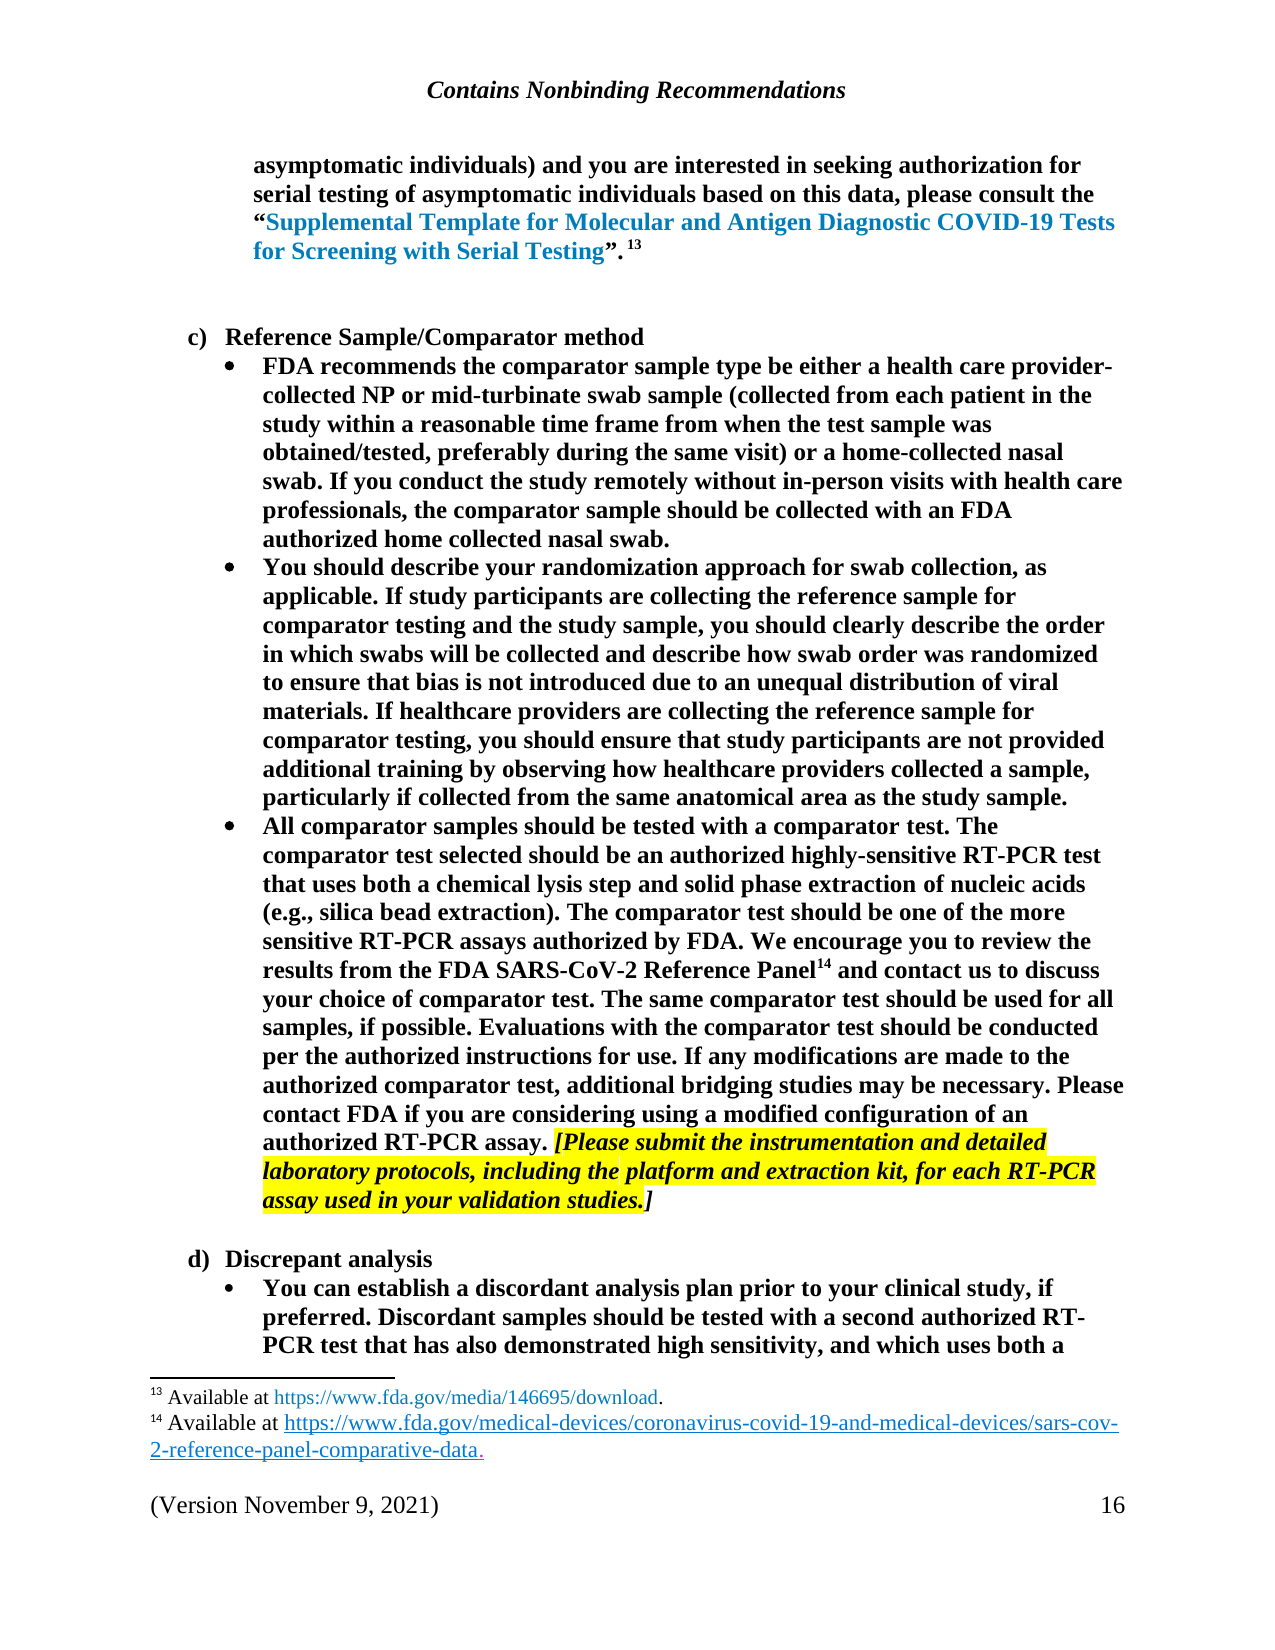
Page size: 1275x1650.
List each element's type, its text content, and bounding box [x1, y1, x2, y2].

list Discrepant analysis [187, 1244, 1125, 1273]
list FDA recommends the comparator sample type be either a health care provider-collected NP or mid-turbinate swab sample (collected from each patient in the study within a reasonable time frame from when the test sample was obtained/tested, preferably during the same visit) or a home-collected nasal swab. If you conduct the study remotely without in-person visits with health care professionals, the comparator sample should be collected with an FDA authorized home collected nasal swab. [225, 351, 1125, 552]
list All comparator samples should be tested with a comparator test. The comparator test selected should be an authorized highly-sensitive RT-PCR test that uses both a chemical lysis step and solid phase extraction of nucleic acids (e.g., silica bead extraction). The comparator test should be one of the more sensitive RT-PCR assays authorized by FDA. We encourage you to review the results from the FDA SARS-CoV-2 Reference Panel and contact us to discuss your choice of comparator test. The same comparator test should be used for all samples, if possible. Evaluations with the comparator test should be conducted per the authorized instructions for use. If any modifications are made to the authorized comparator test, additional bridging studies may be necessary. Please contact FDA if you are considering using a modified configuration of an authorized RT-PCR assay. [Please submit the instrumentation and detailed laboratory protocols, including the platform and extraction kit, for each RT-PCR assay used in your validation studies.] [225, 811, 1125, 1214]
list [225, 150, 1125, 265]
list You should describe your randomization approach for swab collection, as applicable. If study participants are collecting the reference sample for comparator testing and the study sample, you should clearly describe the order in which swabs will be collected and describe how swab order was randomized to ensure that bias is not introduced due to an unequal distribution of viral materials. If healthcare providers are collecting the reference sample for comparator testing, you should ensure that study participants are not provided additional training by observing how healthcare providers collected a sample, particularly if collected from the same anatomical area as the study sample. [225, 552, 1125, 811]
list Reference Sample/Comparator method [187, 322, 1125, 351]
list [225, 1273, 1125, 1359]
